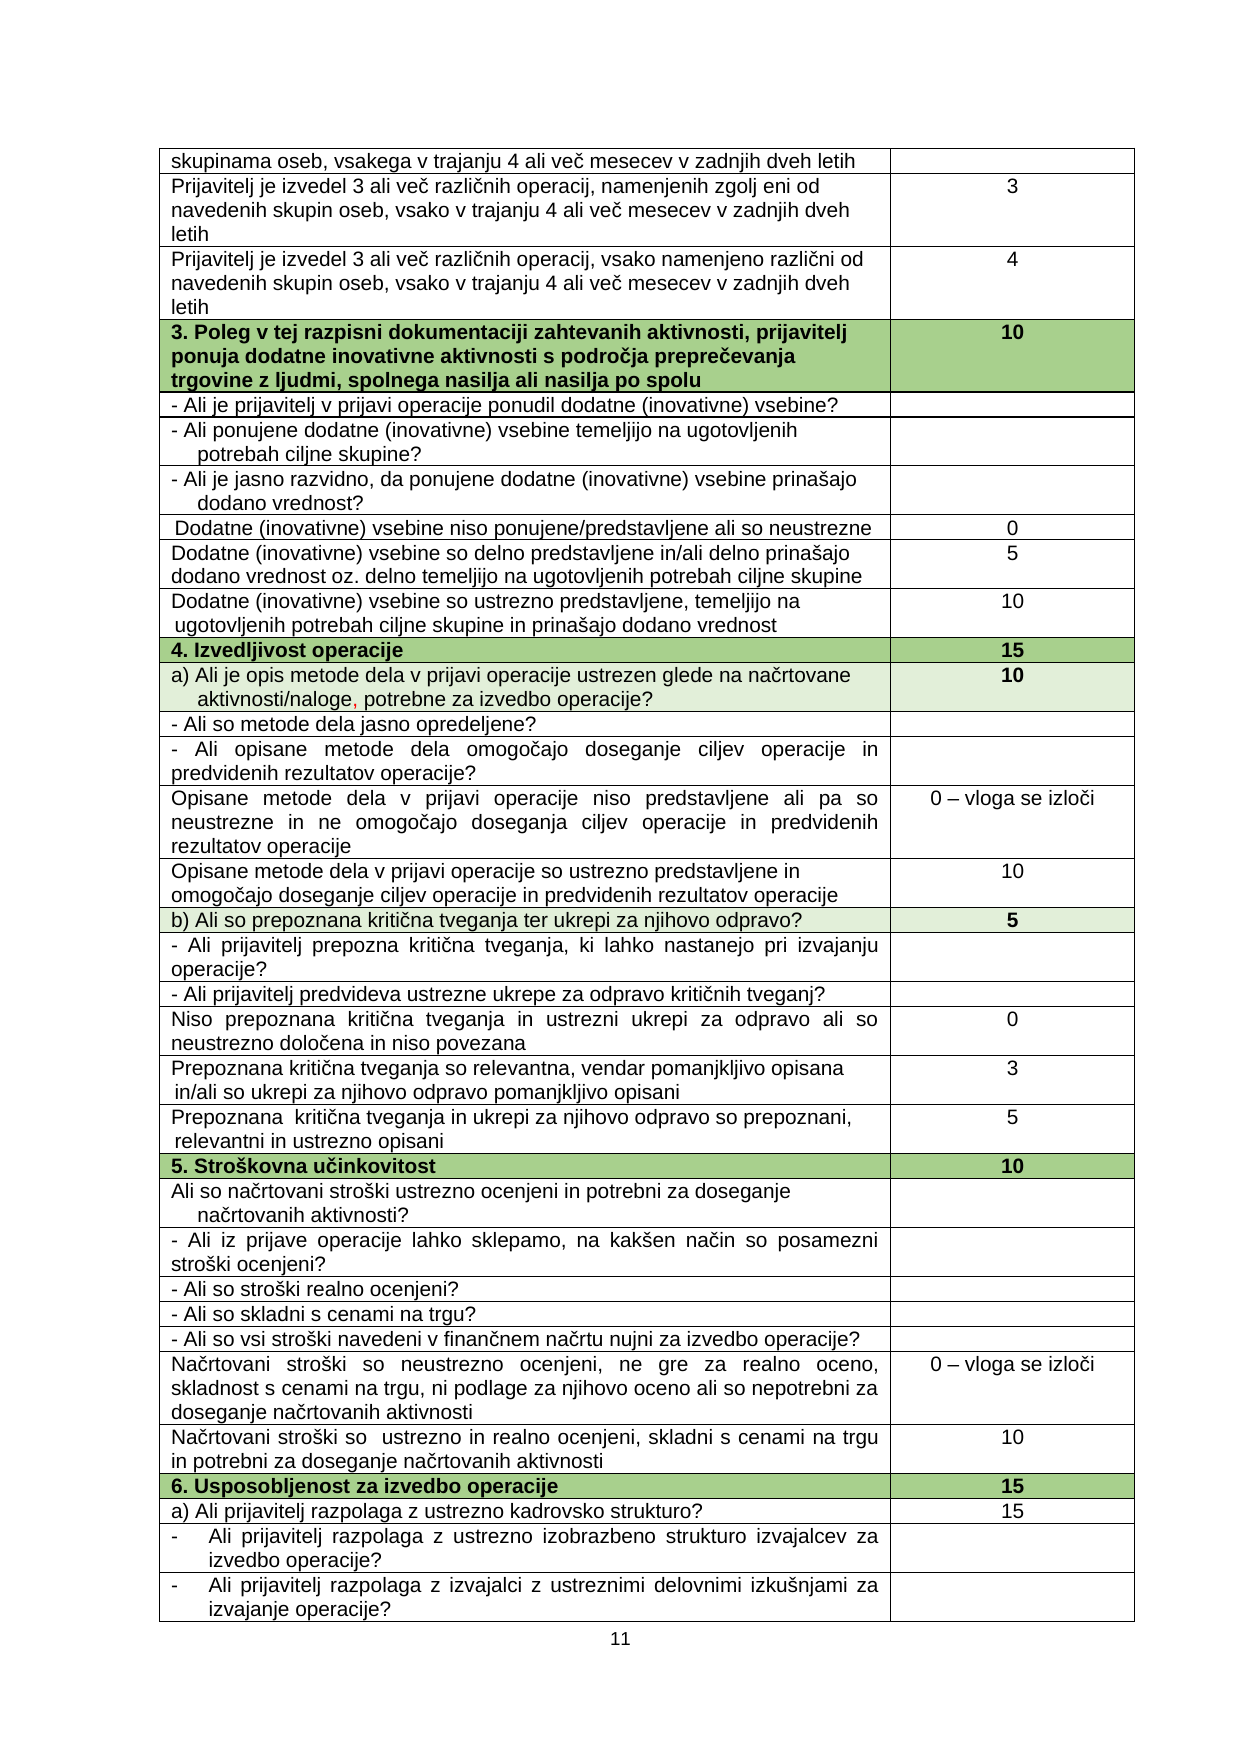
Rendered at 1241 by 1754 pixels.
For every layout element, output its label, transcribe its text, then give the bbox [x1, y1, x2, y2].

table_cell [891, 393, 1134, 416]
table_cell 3 [891, 1056, 1134, 1104]
table_cell 10 [891, 859, 1134, 907]
table_cell [891, 1573, 1134, 1621]
table_cell [891, 1179, 1134, 1227]
table_cell [891, 737, 1134, 785]
table_cell - Ali so stroški realno ocenjeni? [160, 1277, 890, 1301]
table_cell Načrtovani stroški so neustrezno ocenjeni, ne gre za realno oceno, skladnost s cenami na trgu, ni podlage za njihovo oceno ali so nepotrebni za doseganje načrtovanih aktivnosti [160, 1352, 890, 1424]
table_cell - Ali je jasno razvidno, da ponujene dodatne (inovativne) vsebine prinašajo dodano vrednost? [160, 466, 890, 514]
table_cell [891, 466, 1134, 514]
table_cell - Ali opisane metode dela omogočajo doseganje ciljev operacije in predvidenih rezultatov operacije? [160, 737, 890, 785]
table_cell 0 [891, 515, 1134, 539]
table_cell 10 [891, 663, 1134, 711]
table_cell 3. Poleg v tej razpisni dokumentaciji zahtevanih aktivnosti, prijavitelj ponuja dodatne inovativne aktivnosti s področja preprečevanja trgovine z ljudmi, spolnega nasilja ali nasilja po spolu [160, 320, 890, 391]
table_cell 6. Usposobljenost za izvedbo operacije [160, 1474, 890, 1498]
table_cell 5 [891, 908, 1134, 932]
table_cell - Ali so metode dela jasno opredeljene? [160, 712, 890, 736]
table_cell b) Ali so prepoznana kritična tveganja ter ukrepi za njihovo odpravo? [160, 908, 890, 932]
table_cell [891, 1228, 1134, 1276]
table_cell 5. Stroškovna učinkovitost [160, 1154, 890, 1178]
table_cell [891, 418, 1134, 465]
table_cell - Ali prijavitelj prepozna kritična tveganja, ki lahko nastanejo pri izvajanju operacije? [160, 933, 890, 981]
table_cell [891, 1277, 1134, 1301]
table_cell 15 [891, 1499, 1134, 1523]
table_cell Dodatne (inovativne) vsebine so ustrezno predstavljene, temeljijo na ugotovljenih potrebah ciljne skupine in prinašajo dodano vrednost [160, 589, 890, 637]
table_cell 5 [891, 1105, 1134, 1153]
table_cell 10 [891, 1154, 1134, 1178]
table_cell Prijavitelj je izvedel 3 ali več različnih operacij, namenjenih zgolj eni od navedenih skupin oseb, vsako v trajanju 4 ali več mesecev v zadnjih dveh letih [160, 174, 890, 246]
table_cell 15 [891, 1474, 1134, 1498]
table_cell Prepoznana kritična tveganja in ukrepi za njihovo odpravo so prepoznani, relevantni in ustrezno opisani [160, 1105, 890, 1153]
table_cell a) Ali je opis metode dela v prijavi operacije ustrezen glede na načrtovane aktivnosti/naloge, potrebne za izvedbo operacije? [160, 663, 890, 711]
table_cell Prijavitelj je izvedel 3 ali več različnih operacij, vsako namenjeno različni od navedenih skupin oseb, vsako v trajanju 4 ali več mesecev v zadnjih dveh letih [160, 247, 890, 318]
table_cell Ali prijavitelj razpolaga z izvajalci z ustreznimi delovnimi izkušnjami za izvajanje operacije? [160, 1573, 890, 1621]
table_cell - Ali ponujene dodatne (inovativne) vsebine temeljijo na ugotovljenih potrebah ciljne skupine? [160, 418, 890, 465]
table_cell [891, 982, 1134, 1006]
table_cell - Ali so vsi stroški navedeni v finančnem načrtu nujni za izvedbo operacije? [160, 1327, 890, 1351]
table_cell [891, 1524, 1134, 1572]
table_cell a) Ali prijavitelj razpolaga z ustrezno kadrovsko strukturo? [160, 1499, 890, 1523]
table_cell 10 [891, 589, 1134, 637]
table_cell [891, 1302, 1134, 1326]
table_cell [160, 149, 890, 173]
table_cell - Ali iz prijave operacije lahko sklepamo, na kakšen način so posamezni stroški ocenjeni? [160, 1228, 890, 1276]
table_cell Dodatne (inovativne) vsebine niso ponujene/predstavljene ali so neustrezne [160, 515, 890, 539]
table_cell 10 [891, 320, 1134, 391]
table_cell Načrtovani stroški so ustrezno in realno ocenjeni, skladni s cenami na trgu in potrebni za doseganje načrtovanih aktivnosti [160, 1425, 890, 1473]
table_cell 3 [891, 174, 1134, 246]
table_cell Prepoznana kritična tveganja so relevantna, vendar pomanjkljivo opisana in/ali so ukrepi za njihovo odpravo pomanjkljivo opisani [160, 1056, 890, 1104]
table_cell Ali so načrtovani stroški ustrezno ocenjeni in potrebni za doseganje načrtovanih aktivnosti? [160, 1179, 890, 1227]
table_cell - Ali prijavitelj predvideva ustrezne ukrepe za odpravo kritičnih tveganj? [160, 982, 890, 1006]
table_cell Niso prepoznana kritična tveganja in ustrezni ukrepi za odpravo ali so neustrezno določena in niso povezana [160, 1007, 890, 1055]
table_cell [891, 933, 1134, 981]
table_cell [891, 712, 1134, 736]
table_cell - Ali je prijavitelj v prijavi operacije ponudil dodatne (inovativne) vsebine? [160, 393, 890, 416]
table_cell 0 [891, 1007, 1134, 1055]
table_cell 5 [891, 540, 1134, 588]
table_cell 0 – vloga se izloči [891, 786, 1134, 858]
table_cell 15 [891, 638, 1134, 662]
table_cell Dodatne (inovativne) vsebine so delno predstavljene in/ali delno prinašajo dodano vrednost oz. delno temeljijo na ugotovljenih potrebah ciljne skupine [160, 540, 890, 588]
table_cell - Ali so skladni s cenami na trgu? [160, 1302, 890, 1326]
table_cell 4 [891, 247, 1134, 318]
table_cell Opisane metode dela v prijavi operacije so ustrezno predstavljene in omogočajo doseganje ciljev operacije in predvidenih rezultatov operacije [160, 859, 890, 907]
table_cell Ali prijavitelj razpolaga z ustrezno izobrazbeno strukturo izvajalcev za izvedbo operacije? [160, 1524, 890, 1572]
table_cell 10 [891, 1425, 1134, 1473]
table_cell 0 – vloga se izloči [891, 1352, 1134, 1424]
table_cell 2 [891, 149, 1134, 173]
table_cell [891, 1327, 1134, 1351]
table_cell 4. Izvedljivost operacije [160, 638, 890, 662]
table_cell Opisane metode dela v prijavi operacije niso predstavljene ali pa so neustrezne in ne omogočajo doseganja ciljev operacije in predvidenih rezultatov operacije [160, 786, 890, 858]
